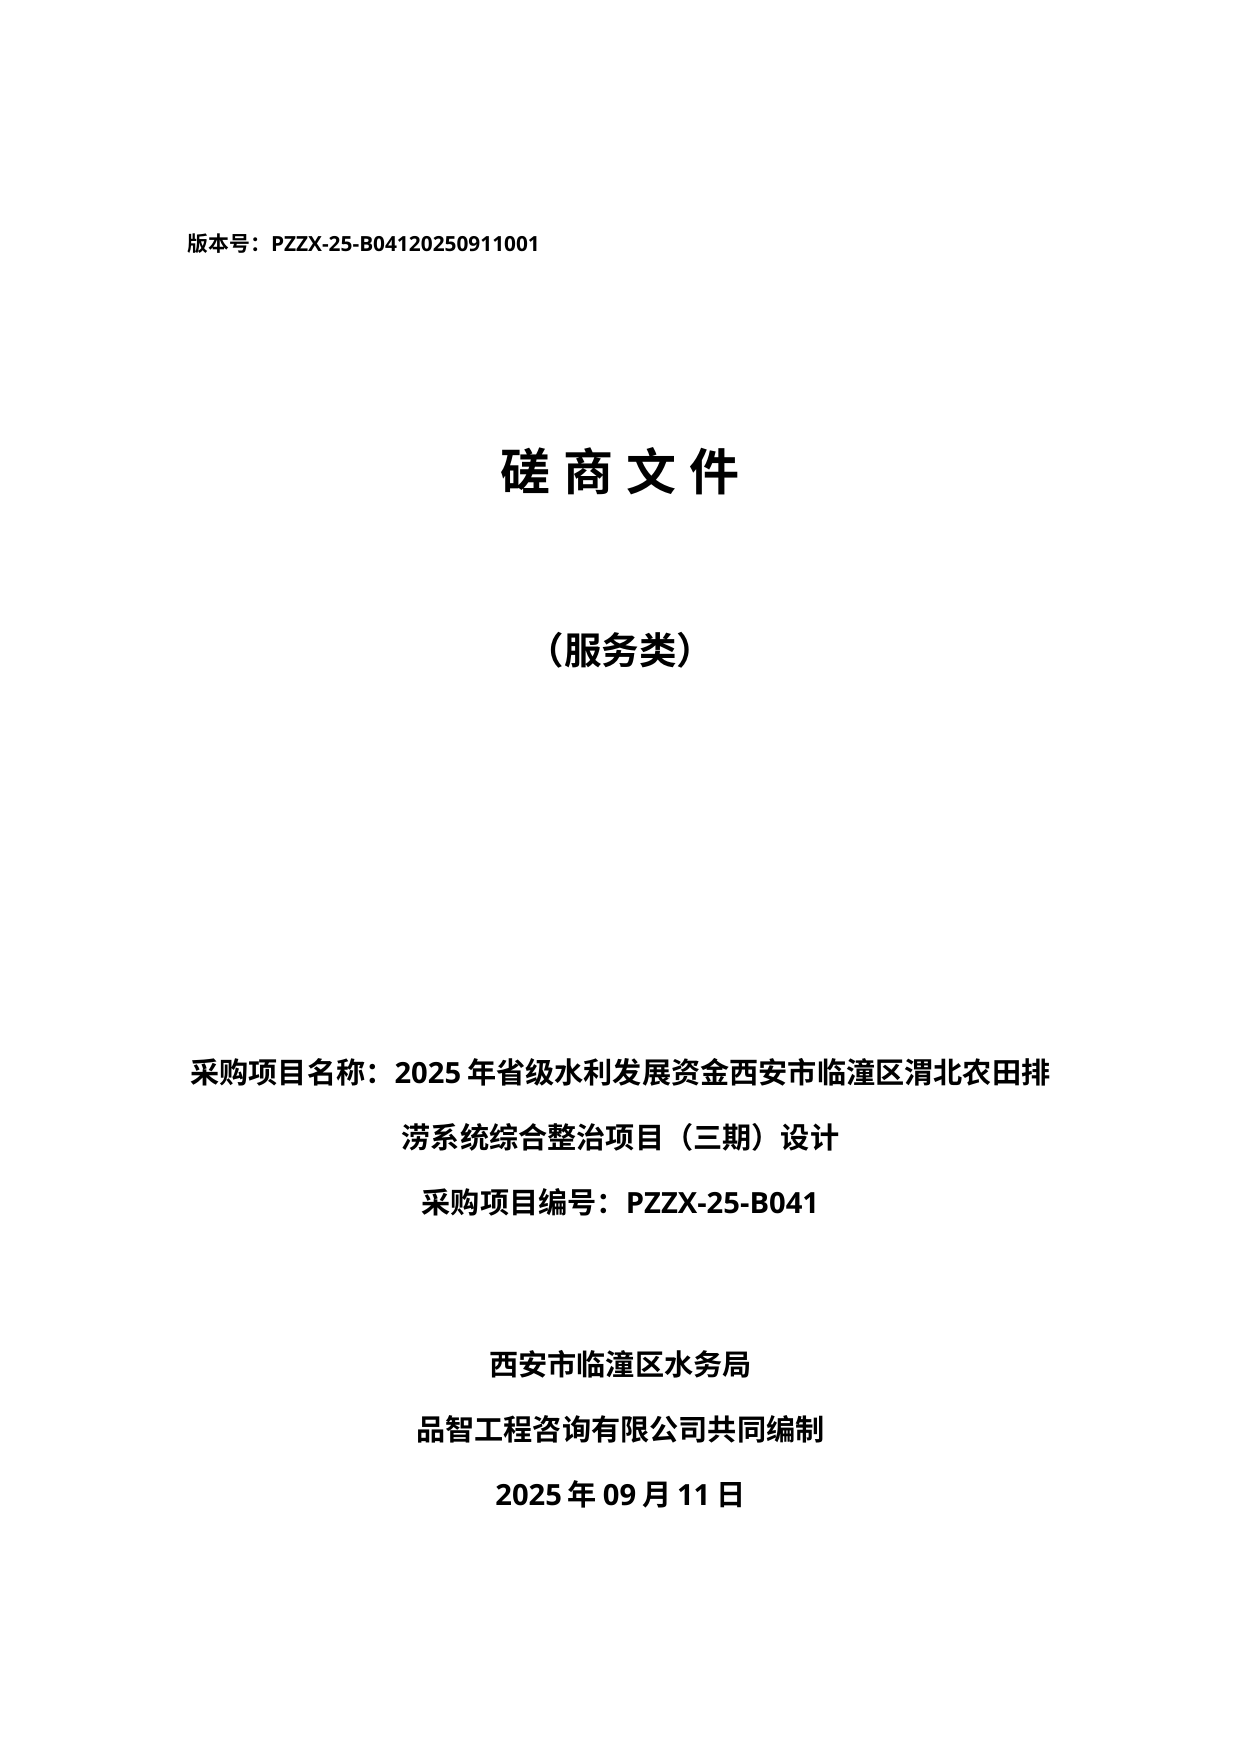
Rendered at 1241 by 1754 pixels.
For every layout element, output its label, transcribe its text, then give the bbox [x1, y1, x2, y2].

text 磋 商 文 件 [187, 422, 1053, 617]
text 版本号：PZZX-25-B04120250911001 [187, 227, 1053, 422]
text 西安市临潼区水务局 [187, 1332, 1053, 1397]
text （服务类） [187, 617, 1053, 1039]
text 2025年09月11日 [187, 1462, 1053, 1527]
text 采购项目名称：2025年省级水利发展资金西安市临潼区渭北农田排涝系统综合整治项目（三期）设计 [187, 1039, 1053, 1169]
text 采购项目编号：PZZX-25-B041 [187, 1169, 1053, 1332]
text 品智工程咨询有限公司共同编制 [187, 1397, 1053, 1462]
